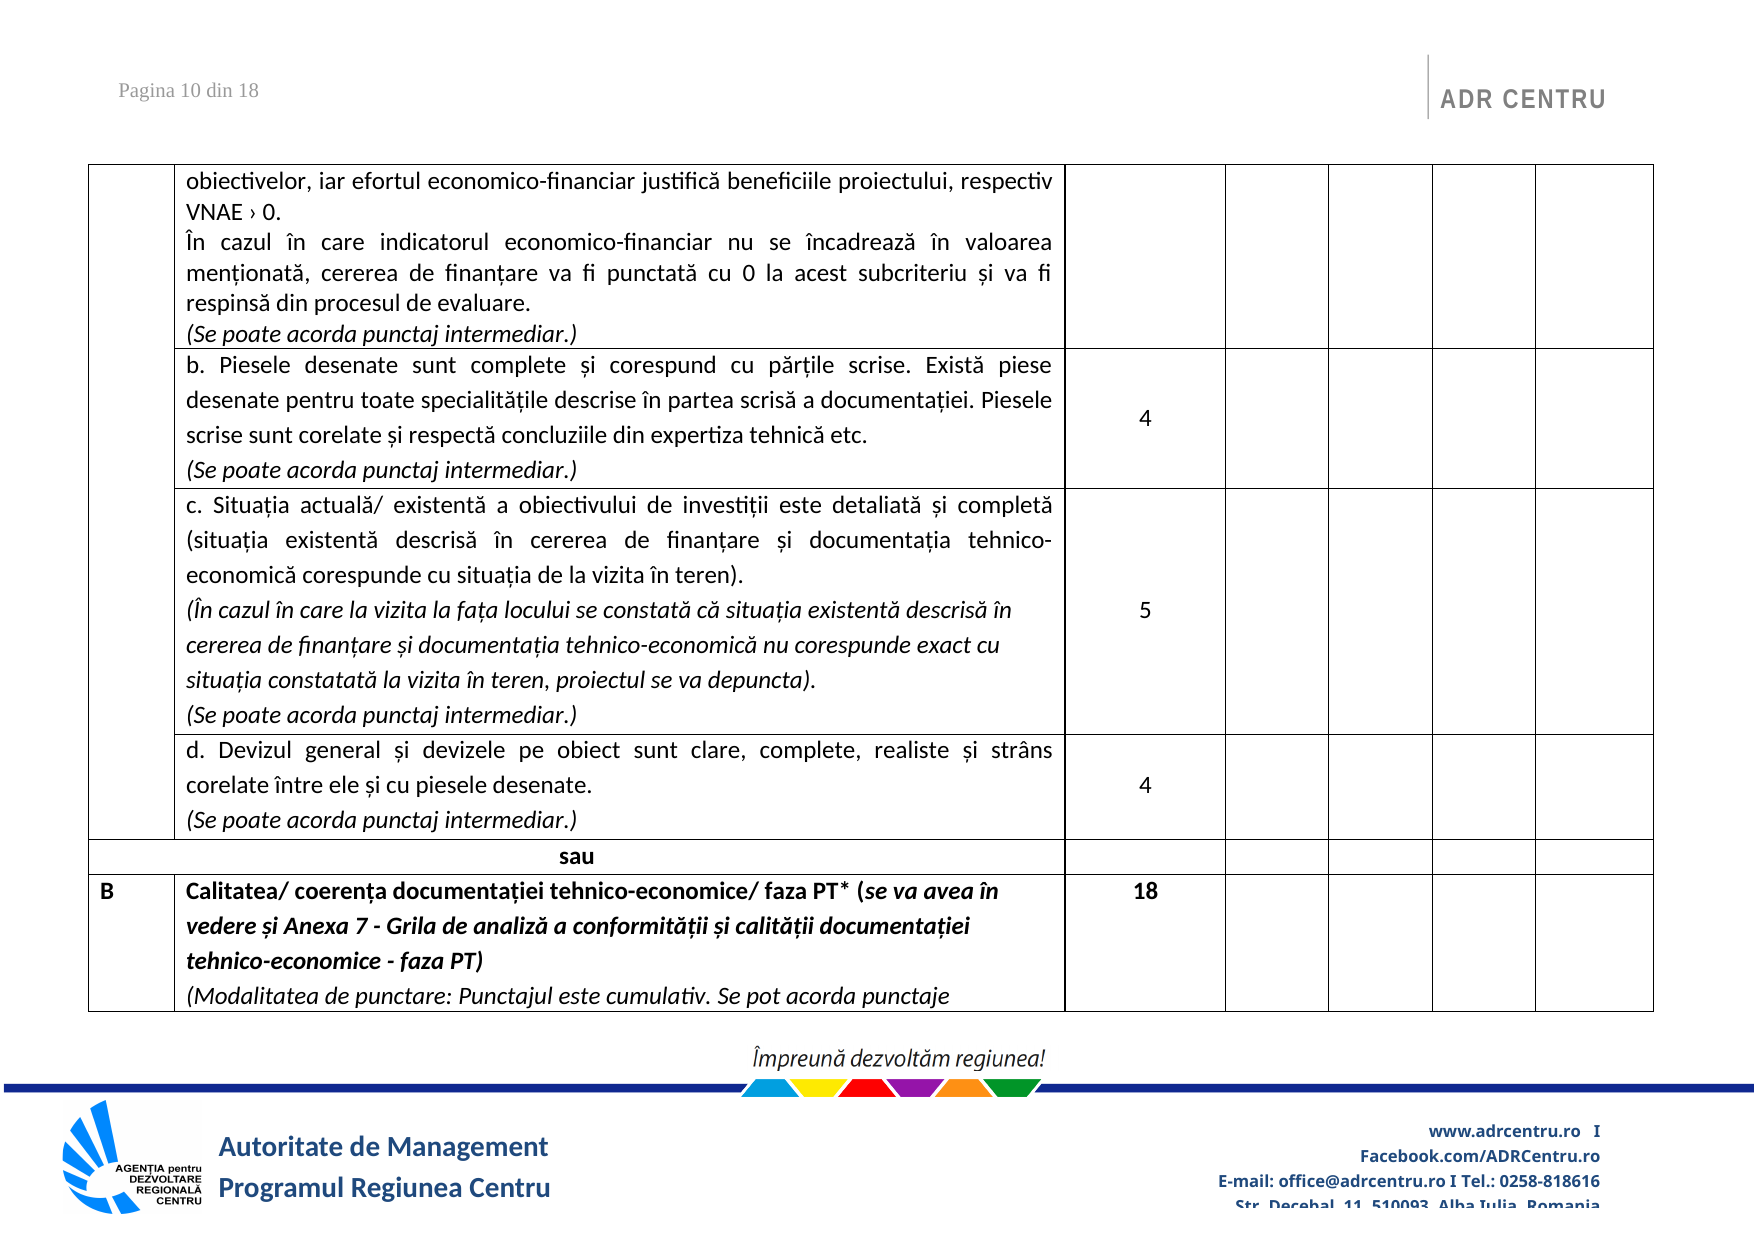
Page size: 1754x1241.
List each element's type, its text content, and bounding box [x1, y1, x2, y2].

table_cell 18 [1066, 875, 1225, 1011]
table_cell [1066, 840, 1225, 874]
picture [786, 1079, 1754, 1097]
table_cell sau [89, 840, 1064, 874]
table_cell [1226, 875, 1328, 1011]
table_cell [1226, 349, 1328, 488]
picture [739, 1045, 1059, 1071]
table_cell 5 [1066, 165, 1225, 348]
table_cell B [89, 875, 174, 1011]
table_cell [1433, 840, 1535, 874]
table_cell [1329, 165, 1432, 348]
table_cell [1536, 165, 1653, 348]
picture [3, 1079, 754, 1097]
table_cell [1329, 840, 1432, 874]
table_cell [1536, 735, 1653, 838]
table_cell b. Piesele desenate sunt complete și corespund cu părțile scrise. Există piese desenate pentru toate specialitățile descrise în partea scrisă a documentației. Piesele scrise sunt corelate și respectă concluziile din expertiza tehnică etc. (Se poate acorda punctaj intermediar.) [175, 349, 1064, 488]
table_cell [1433, 349, 1535, 488]
table_cell [1536, 840, 1653, 874]
picture [62, 1100, 202, 1214]
table_cell [1433, 489, 1535, 733]
table_cell [1433, 875, 1535, 1011]
table_cell [1433, 735, 1535, 838]
table_cell [1226, 489, 1328, 733]
table_cell [1329, 489, 1432, 733]
table_cell c. Situația actuală/ existentă a obiectivului de investiții este detaliată și completă (situația existentă descrisă în cererea de finanțare și documentația tehnico-economică corespunde cu situația de la vizita în teren). (În cazul în care la vizita la fața locului se constată că situația existentă descrisă în cererea de finanțare și documentația tehnico-economică nu corespunde exact cu situația constatată la vizita în teren, proiectul se va depuncta). (Se poate acorda punctaj intermediar.) [175, 489, 1064, 733]
table_cell [1329, 735, 1432, 838]
table_cell [1536, 875, 1653, 1011]
table_cell [1536, 349, 1653, 488]
table_cell [1536, 489, 1653, 733]
table_cell [1226, 840, 1328, 874]
table_cell d. Devizul general și devizele pe obiect sunt clare, complete, realiste și strâns corelate între ele și cu piesele desenate. (Se poate acorda punctaj intermediar.) [175, 735, 1064, 838]
table_cell 5 [1066, 489, 1225, 733]
table_cell [1226, 165, 1328, 348]
table_cell [1433, 165, 1535, 348]
table_cell 4 [1066, 349, 1225, 488]
table_cell 4 [1066, 735, 1225, 838]
table_cell [1226, 735, 1328, 838]
table_cell [1329, 349, 1432, 488]
table_cell [1329, 875, 1432, 1011]
table_cell [89, 165, 174, 838]
